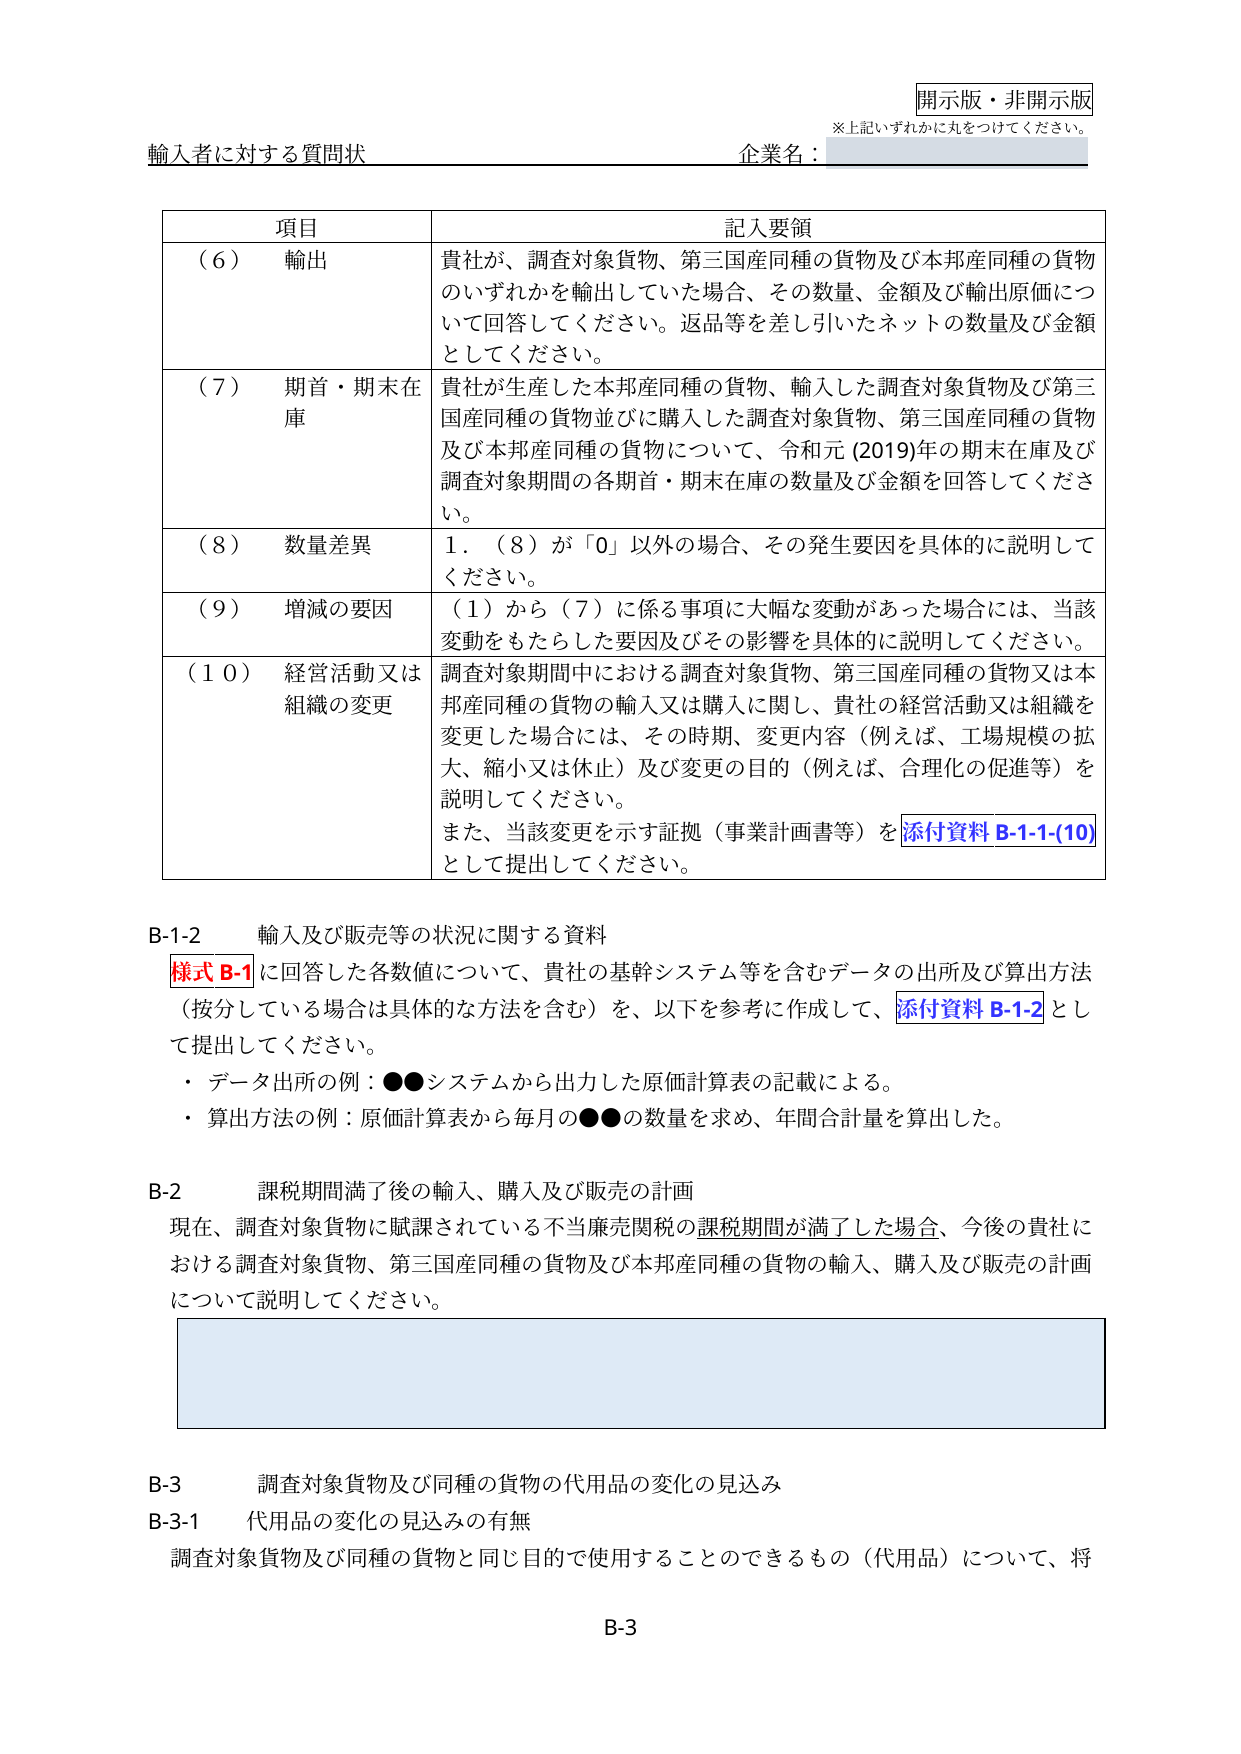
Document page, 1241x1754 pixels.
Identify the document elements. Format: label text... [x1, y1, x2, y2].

list 調査対象貨物及び同種の貨物の代用品の変化の見込み [148, 1465, 1092, 1502]
list 様式B-1に回答した各数値について、貴社の基幹システム等を含むデータの出所及び算出方法（按分している場合は具体的な方法を含む）を、以下を参考に作成して、添付資料B-1-2として提出してください。 [169, 953, 1092, 1062]
table_cell 貴社が、調査対象貨物、第三国産同種の貨物及び本邦産同種の貨物のいずれかを輸出していた場合、その数量、金額及び輸出原価について回答してください。返品等を差し引いたネットの数量及び金額としてください。 [432, 243, 1105, 369]
table_cell （１０） [163, 657, 275, 879]
table_cell （７） [163, 370, 275, 527]
table_cell （１）から（７）に係る事項に大幅な変動があった場合には、当該変動をもたらした要因及びその影響を具体的に説明してください。 [432, 593, 1105, 656]
list データ出所の例：●●システムから出力した原価計算表の記載による。 [177, 1062, 1092, 1099]
table_cell 貴社が生産した本邦産同種の貨物、輸入した調査対象貨物及び第三国産同種の貨物並びに購入した調査対象貨物、第三国産同種の貨物及び本邦産同種の貨物について、令和元 (2019)年の期末在庫及び調査対象期間の各期首・期末在庫の数量及び金額を回答してください。 [432, 370, 1105, 527]
list 代用品の変化の見込みの有無 [148, 1502, 1092, 1538]
table_cell （８） [163, 529, 275, 592]
table_cell 期首・期末在庫 [275, 370, 431, 527]
table_header [178, 1319, 1104, 1428]
table_header 記入要領 [432, 211, 1105, 242]
table_cell 数量差異 [275, 529, 431, 592]
table_header 項目 [163, 211, 431, 242]
table_cell （９） [163, 593, 275, 656]
list 算出方法の例：原価計算表から毎月の●●の数量を求め、年間合計量を算出した。 [177, 1099, 1092, 1135]
table_cell 経営活動又は組織の変更 [275, 657, 431, 879]
text 現在、調査対象貨物に賦課されている不当廉売関税の課税期間が満了した場合、今後の貴社における調査対象貨物、第三国産同種の貨物及び本邦産同種の貨物の輸入、購入及び販売の計画について説明してください。 [169, 1208, 1092, 1317]
table_cell （６） [163, 243, 275, 369]
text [170, 1538, 1092, 1575]
table_cell 増減の要因 [275, 593, 431, 656]
table_cell 調査対象期間中における調査対象貨物、第三国産同種の貨物又は本邦産同種の貨物の輸入又は購入に関し、貴社の経営活動又は組織を変更した場合には、その時期、変更内容（例えば、工場規模の拡大、縮小又は休止）及び変更の目的（例えば、合理化の促進等）を説明してください。 また、当該変更を示す証拠（事業計画書等）を添付資料B-1-1-(10)として提出してください。 [432, 657, 1105, 879]
list 課税期間満了後の輸入、購入及び販売の計画 [148, 1172, 1092, 1208]
table_cell １．（８）が「0」以外の場合、その発生要因を具体的に説明してください。 [432, 529, 1105, 592]
list 輸入及び販売等の状況に関する資料 [148, 916, 1092, 953]
table_cell 輸出 [275, 243, 431, 369]
